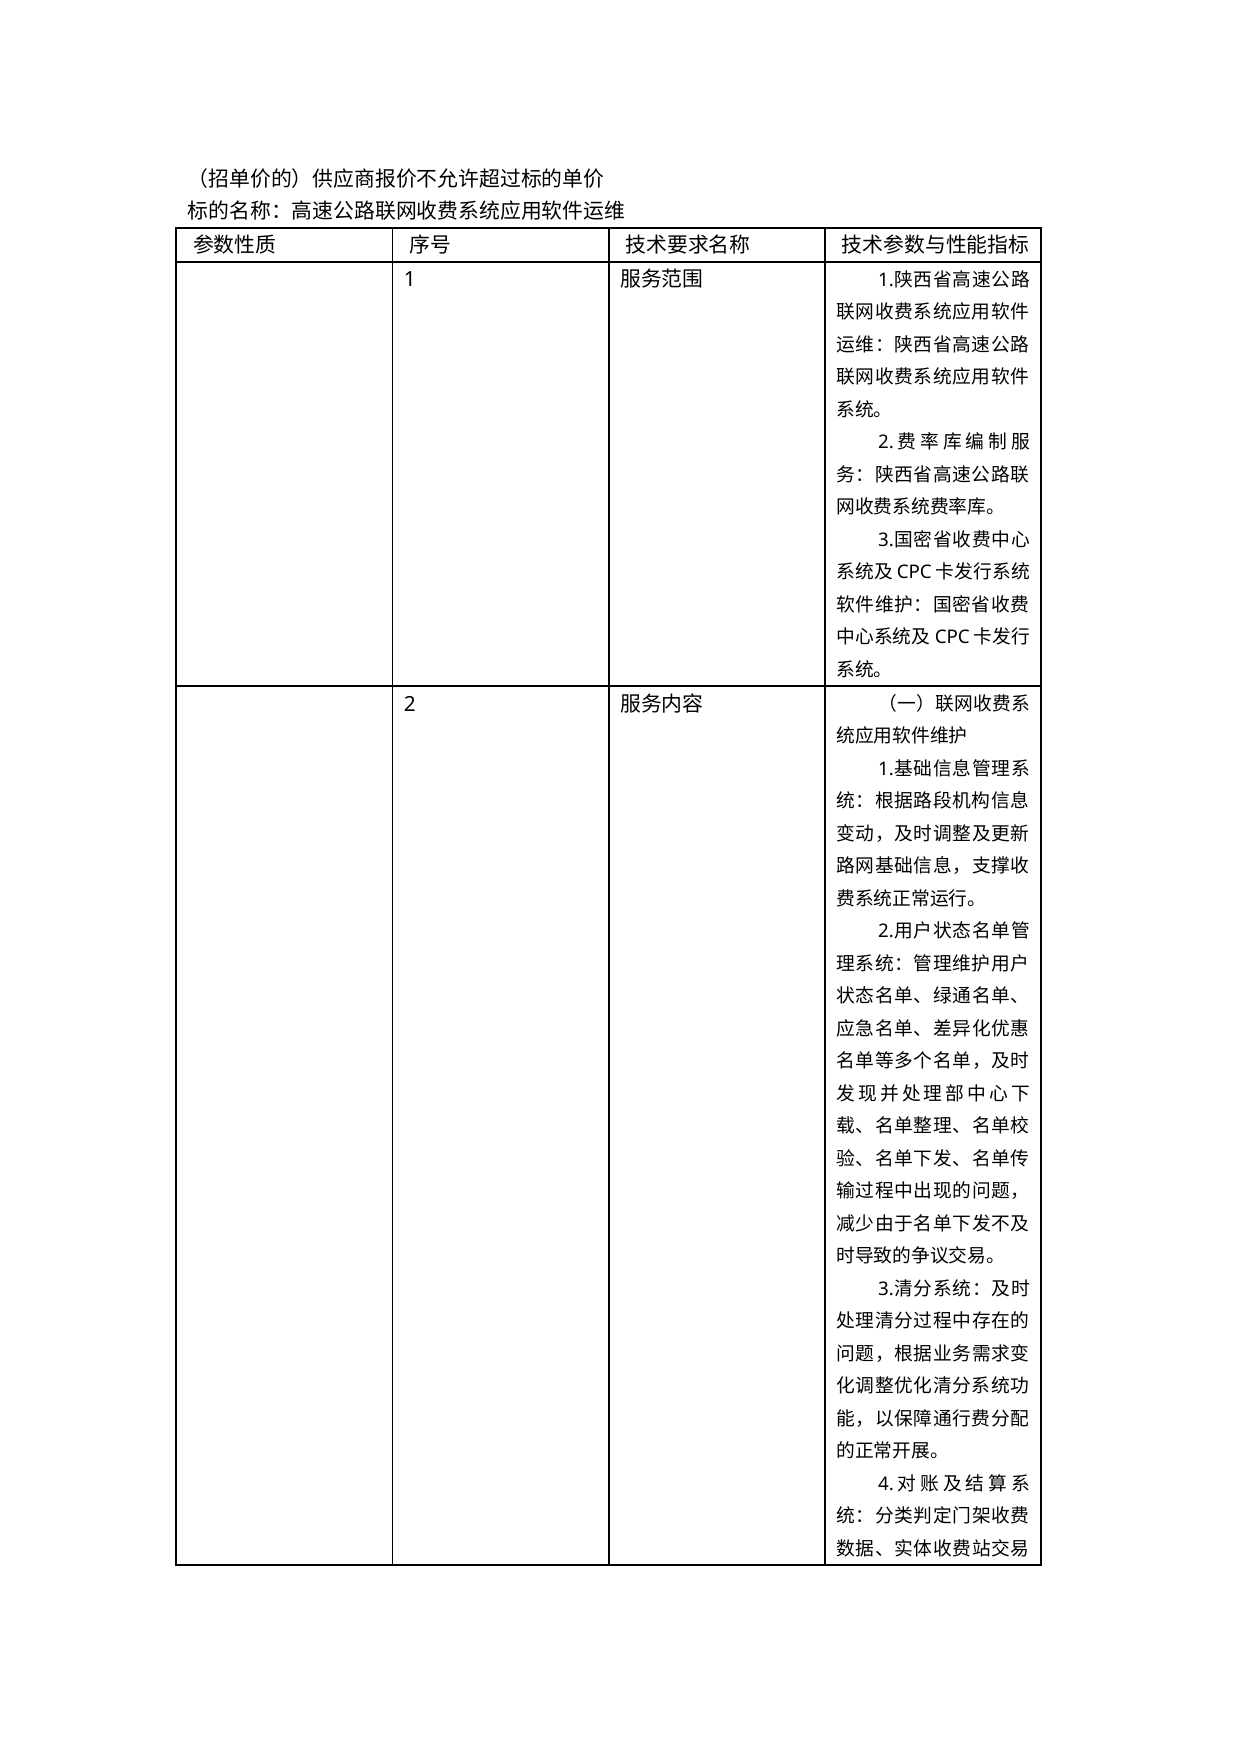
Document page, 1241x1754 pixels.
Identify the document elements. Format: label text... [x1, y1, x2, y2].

table_header 参数性质 [177, 229, 392, 261]
table_cell [177, 263, 392, 685]
text （招单价的）供应商报价不允许超过标的单价 [187, 162, 1053, 194]
table_header 技术要求名称 [610, 229, 824, 261]
table_cell 服务范围 [610, 263, 824, 685]
table_header 技术参数与性能指标 [826, 229, 1040, 261]
text 标的名称：高速公路联网收费系统应用软件运维 [187, 194, 1053, 227]
table_header 序号 [393, 229, 608, 261]
table_cell 服务内容 [610, 687, 824, 1564]
table_cell 1 [393, 263, 608, 685]
table_cell [177, 687, 392, 1564]
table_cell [826, 687, 1040, 1564]
table_cell 1.陕西省高速公路联网收费系统应用软件运维：陕西省高速公路联网收费系统应用软件系统。 2.费率库编制服务：陕西省高速公路联网收费系统费率库。 3.国密省收费中心系统及CPC卡发行系统软件维护：国密省收费中心系统及CPC卡发行系统。 [826, 263, 1040, 685]
table_cell 2 [393, 687, 608, 1564]
